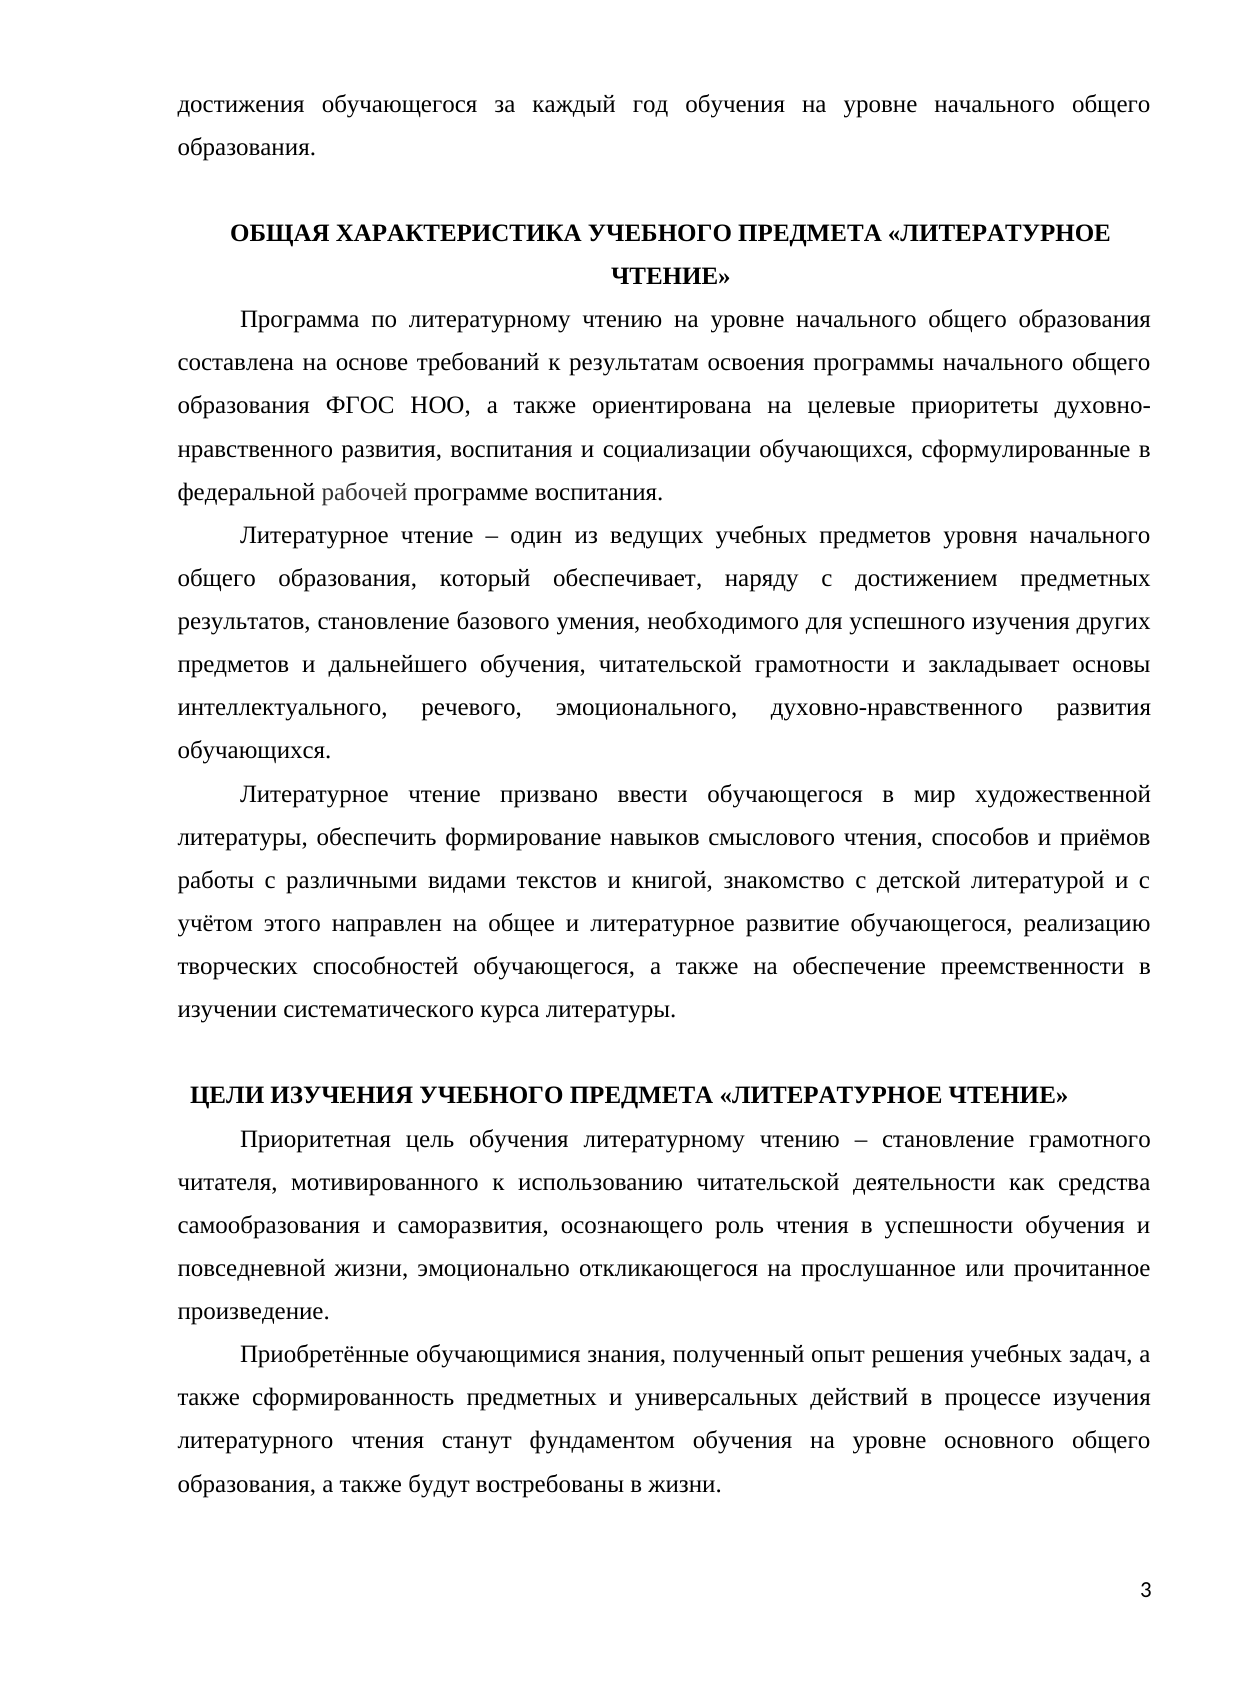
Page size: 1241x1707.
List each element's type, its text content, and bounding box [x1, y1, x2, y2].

text Приобретённые обучающимися знания, полученный опыт решения учебных задач, а также сформированность предметных и универсальных действий в процессе изучения литературного чтения станут фундаментом обучения на уровне основного общего образования, а также будут востребованы в жизни. [177, 1339, 1152, 1497]
text Приоритетная цель обучения литературному чтению – становление грамотного читателя, мотивированного к использованию читательской деятельности как средства самообразования и саморазвития, осознающего роль чтения в успешности обучения и повседневной жизни, эмоционально откликающегося на прослушанное или прочитанное произведение. [177, 1124, 1152, 1325]
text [177, 89, 1152, 161]
text Литературное чтение призвано ввести обучающегося в мир художественной литературы, обеспечить формирование навыков смыслового чтения, способов и приёмов работы с различными видами текстов и книгой, знакомство с детской литературой и с учётом этого направлен на общее и литературное развитие обучающегося, реализацию творческих способностей обучающегося, а также на обеспечение преемственности в изучении систематического курса литературы. [177, 779, 1152, 1023]
text ОБЩАЯ ХАРАКТЕРИСТИКА УЧЕБНОГО ПРЕДМЕТА «ЛИТЕРАТУРНОЕ ЧТЕНИЕ» [190, 218, 1152, 290]
text ЦЕЛИ ИЗУЧЕНИЯ УЧЕБНОГО ПРЕДМЕТА «ЛИТЕРАТУРНОЕ ЧТЕНИЕ» [190, 1081, 1152, 1109]
text Программа по литературному чтению на уровне начального общего образования составлена на основе требований к результатам освоения программы начального общего образования ФГОС НОО, а также ориентирована на целевые приоритеты духовно-нравственного развития, воспитания и социализации обучающихся, сформулированные в федеральной рабочей программе воспитания. [177, 304, 1152, 506]
text Литературное чтение – один из ведущих учебных предметов уровня начального общего образования, который обеспечивает, наряду с достижением предметных результатов, становление базового умения, необходимого для успешного изучения других предметов и дальнейшего обучения, читательской грамотности и закладывает основы интеллектуального, речевого, эмоционального, духовно-нравственного развития обучающихся. [177, 520, 1152, 764]
